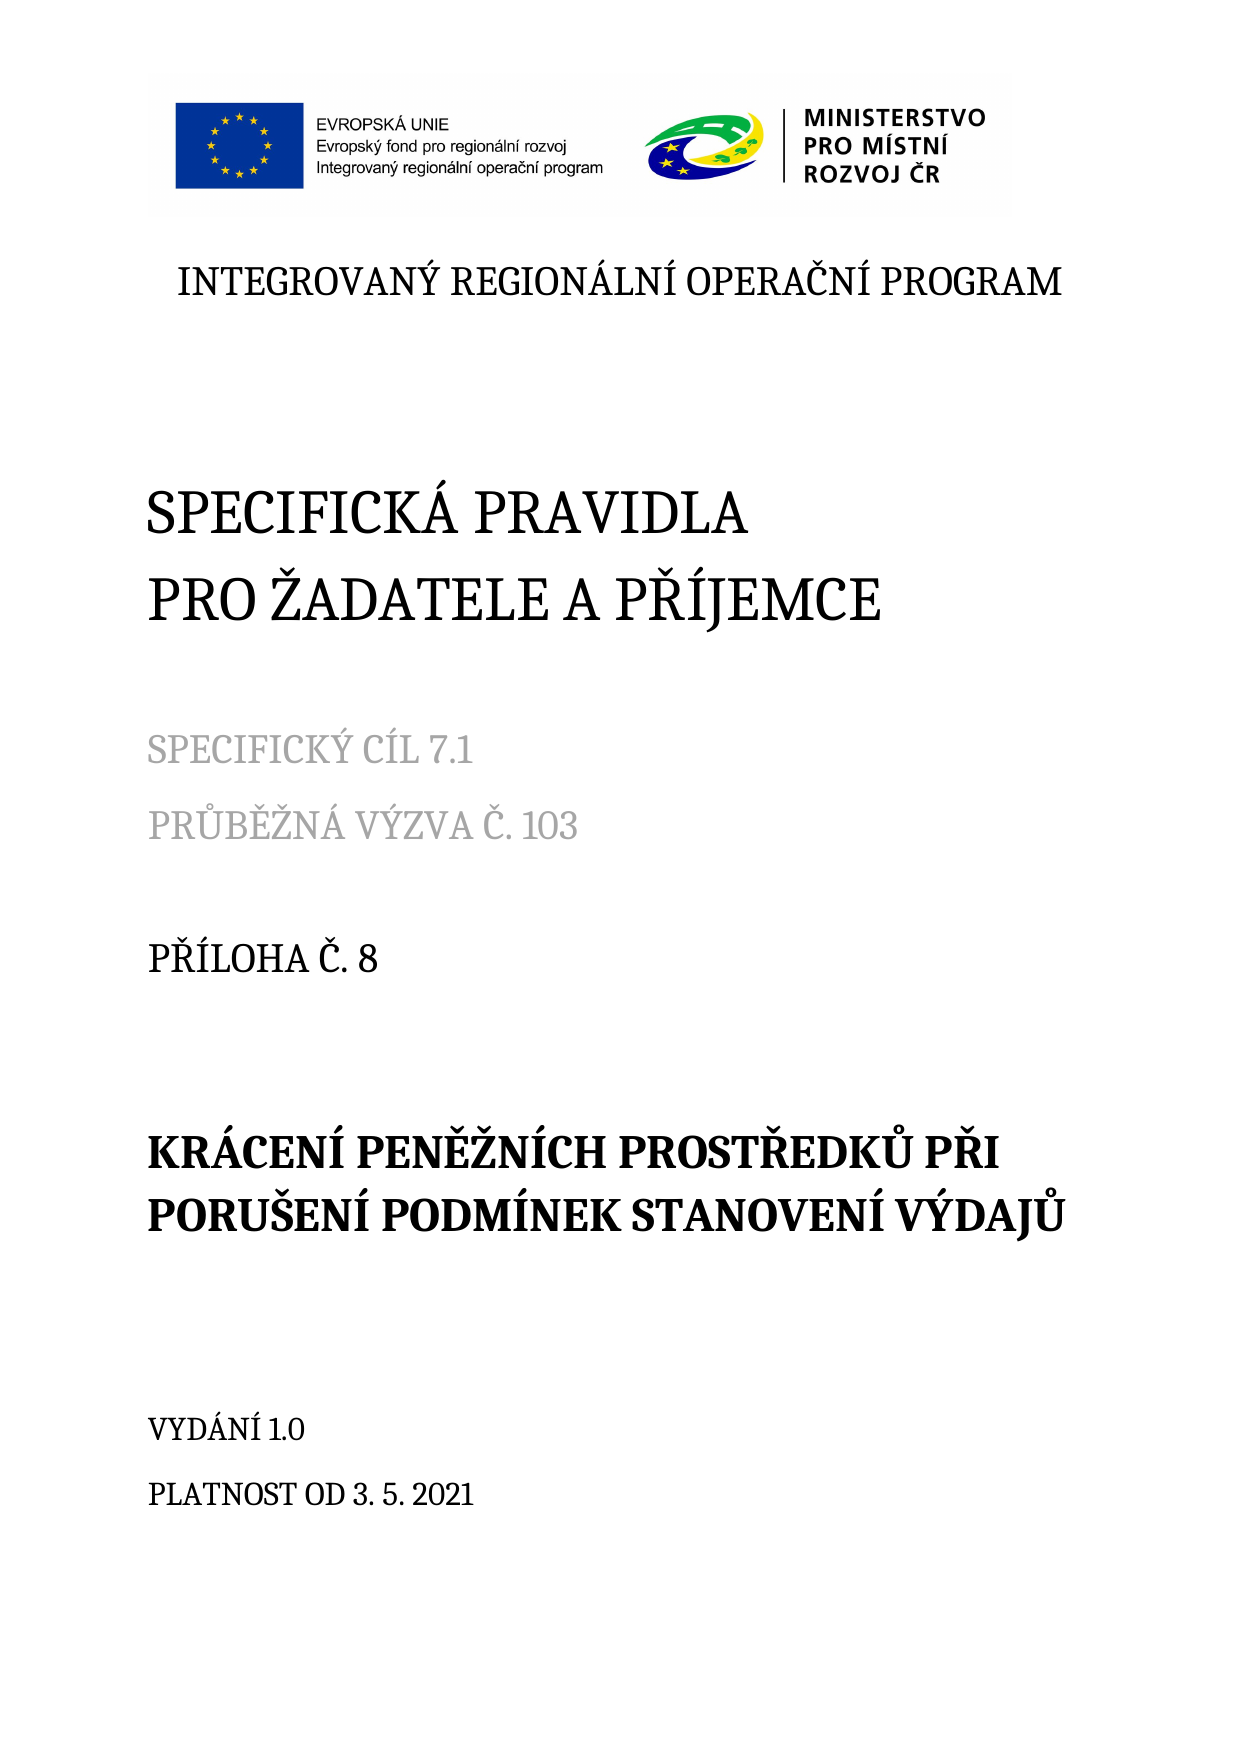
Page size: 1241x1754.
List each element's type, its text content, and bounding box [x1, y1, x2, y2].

picture [147, 73, 1013, 217]
text INTEGROVANÝ REGIONÁLNÍ OPERAČNÍ PROGRAM [148, 258, 1092, 306]
text SPECIFICKÁ PRAVIDLA [148, 478, 1092, 549]
text VYDÁNÍ 1.0 [148, 1411, 1092, 1449]
text krácení penĚžních prostředků při porušení podmínek STANOVENÍ VÝDAJŮ [148, 1125, 1092, 1243]
text průběžná výzva č. 103 [148, 802, 1092, 850]
text PŘÍLOHA Č. 8 [148, 935, 1092, 983]
text pLATNOST OD 3. 5. 2021 [148, 1475, 1092, 1514]
text SPECIFICKÝ CÍL 7.1 [148, 726, 1092, 774]
text PRO ŽADATELE A PŘÍJEMCE [148, 564, 1092, 636]
